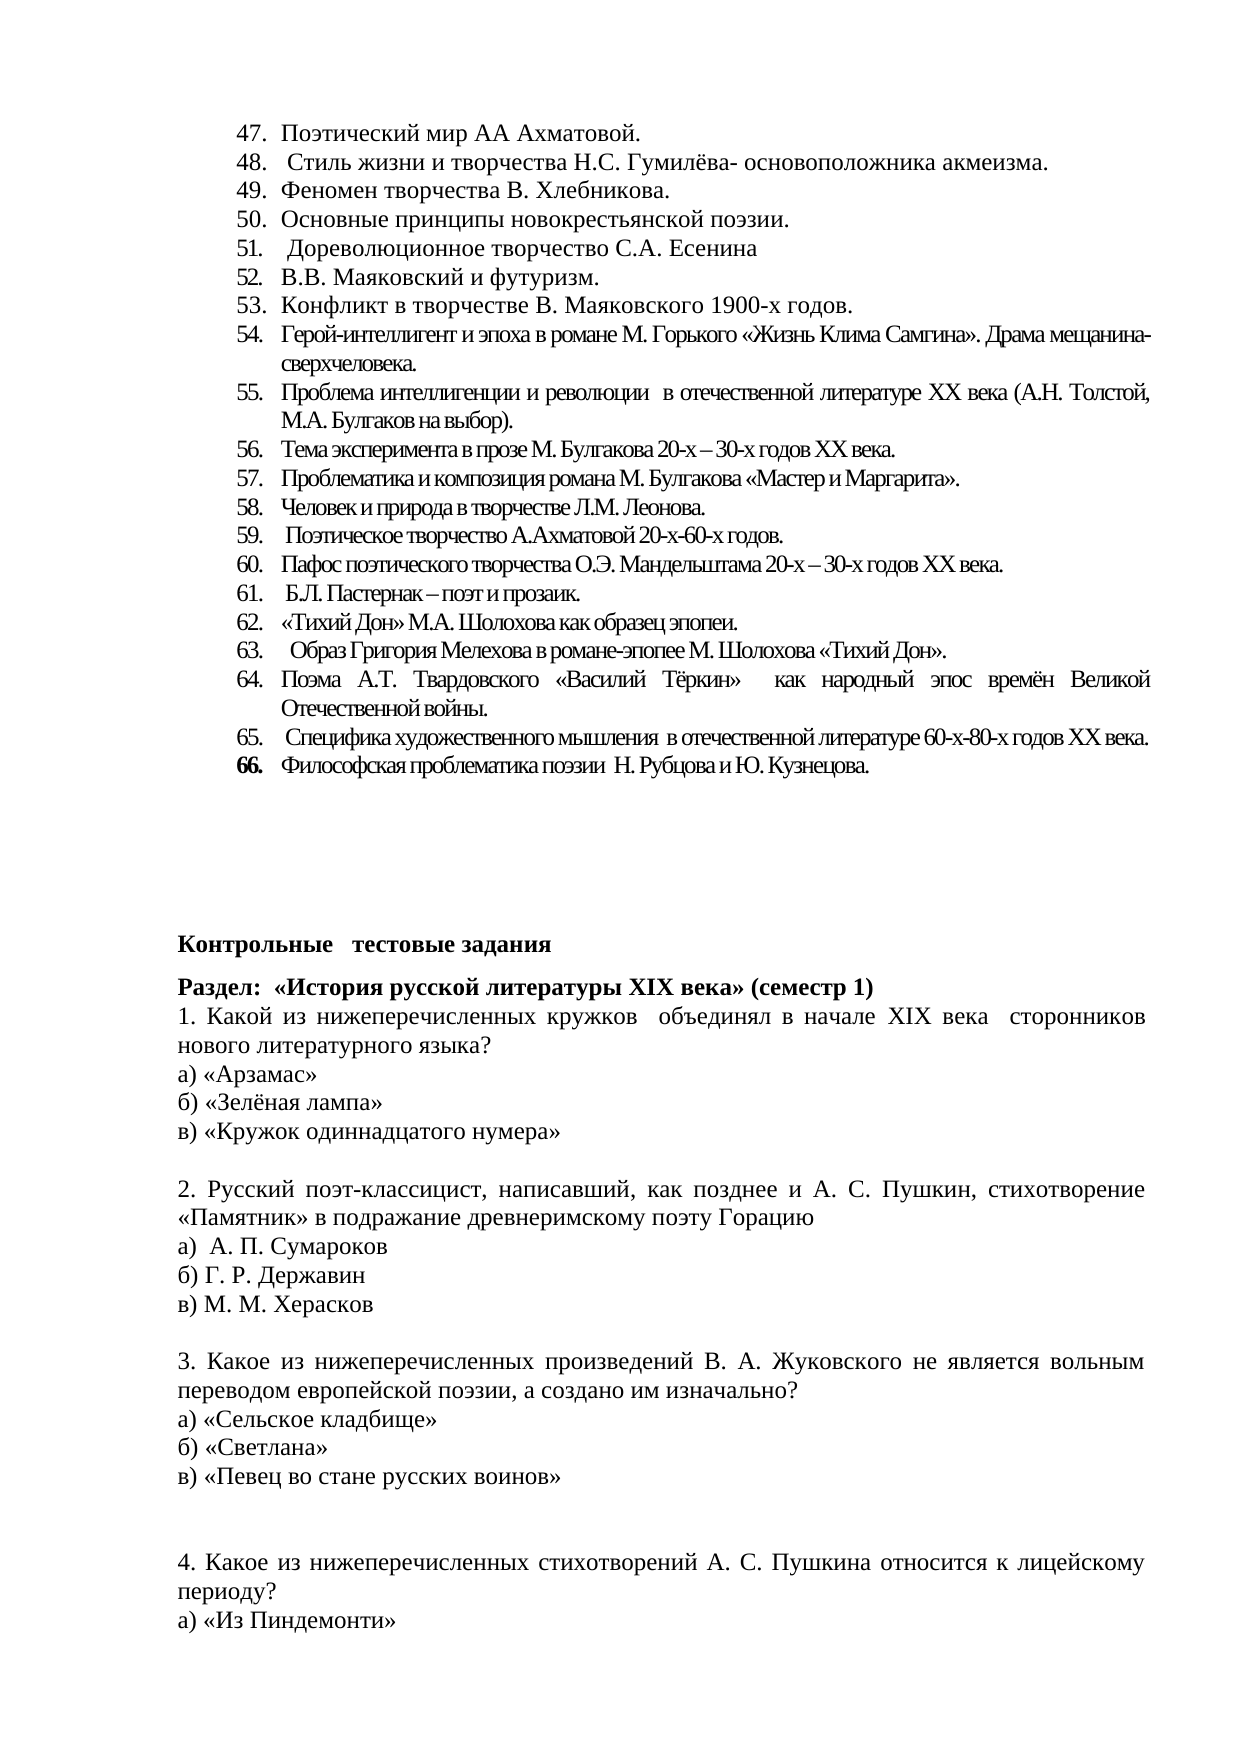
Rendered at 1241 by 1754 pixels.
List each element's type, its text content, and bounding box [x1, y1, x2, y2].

list Поэтическое творчество А.Ахматовой 20-х-60-х годов. [236, 521, 1152, 549]
text а) «Из Пиндемонти» [177, 1605, 1146, 1634]
list Феномен творчества В. Хлебникова. [236, 176, 1152, 204]
list Пафос поэтического творчества О.Э. Мандельштама 20-х – 30-х годов ХХ века. [236, 549, 1152, 578]
text а) А. П. Сумароков [177, 1231, 1146, 1260]
list «Тихий Дон» М.А. Шолохова как образец эпопеи. [236, 607, 1152, 636]
list Стиль жизни и творчества Н.С. Гумилёва- основоположника акмеизма. [236, 147, 1152, 176]
list Специфика художественного мышления в отечественной литературе 60-х-80-х годов ХХ века. [236, 722, 1152, 751]
text в) «Певец во стане русских воинов» [177, 1461, 1146, 1490]
text б) «Светлана» [177, 1432, 1146, 1461]
list Поэтический мир АА Ахматовой. [236, 118, 1152, 147]
list Философская проблематика поэзии Н. Рубцова и Ю. Кузнецова. [236, 751, 1152, 779]
list Поэма А.Т. Твардовского «Василий Тёркин» как народный эпос времён Великой Отечественной войны. [236, 664, 1152, 722]
text 2. Русский поэт-классицист, написавший, как позднее и А. С. Пушкин, стихотворение «Памятник» в подражание древнеримскому поэту Горацию [177, 1174, 1146, 1231]
text в) «Кружок одиннадцатого нумера» [177, 1116, 1146, 1145]
text Контрольные тестовые задания [177, 929, 1152, 958]
list Б.Л. Пастернак – поэт и прозаик. [236, 578, 1152, 607]
list Образ Григория Мелехова в романе-эпопее М. Шолохова «Тихий Дон». [236, 636, 1152, 664]
list Герой-интеллигент и эпоха в романе М. Горького «Жизнь Клима Самгина». Драма мещанина-сверхчеловека. [236, 319, 1152, 377]
text б) «Зелёная лампа» [177, 1087, 1146, 1116]
text 4. Какое из нижеперечисленных стихотворений А. С. Пушкина относится к лицейскому периоду? [177, 1547, 1146, 1605]
text 1. Какой из нижеперечисленных кружков объединял в начале XIX века сторонников нового литературного языка? [177, 1001, 1146, 1059]
list Проблема интеллигенции и революции в отечественной литературе ХХ века (А.Н. Толстой, М.А. Булгаков на выбор). [236, 377, 1152, 434]
text б) Г. Р. Державин [177, 1260, 1146, 1289]
list Тема эксперимента в прозе М. Булгакова 20-х – 30-х годов ХХ века. [236, 434, 1152, 463]
list Основные принципы новокрестьянской поэзии. [236, 204, 1152, 233]
text 3. Какое из нижеперечисленных произведений В. А. Жуковского не является вольным переводом европейской поэзии, а создано им изначально? [177, 1346, 1146, 1404]
list Проблематика и композиция романа М. Булгакова «Мастер и Маргарита». [236, 463, 1152, 492]
list Дореволюционное творчество С.А. Есенина [236, 233, 1152, 262]
list Человек и природа в творчестве Л.М. Леонова. [236, 492, 1152, 521]
text Раздел: «История русской литературы XIX века» (семестр 1) [177, 972, 1146, 1001]
list B.B. Маяковский и футуризм. [236, 262, 1152, 291]
text а) «Арзамас» [177, 1059, 1146, 1087]
list Конфликт в творчестве В. Маяковского 1900-х годов. [236, 291, 1152, 319]
text а) «Сельское кладбище» [177, 1404, 1146, 1432]
text в) М. М. Херасков [177, 1289, 1146, 1317]
